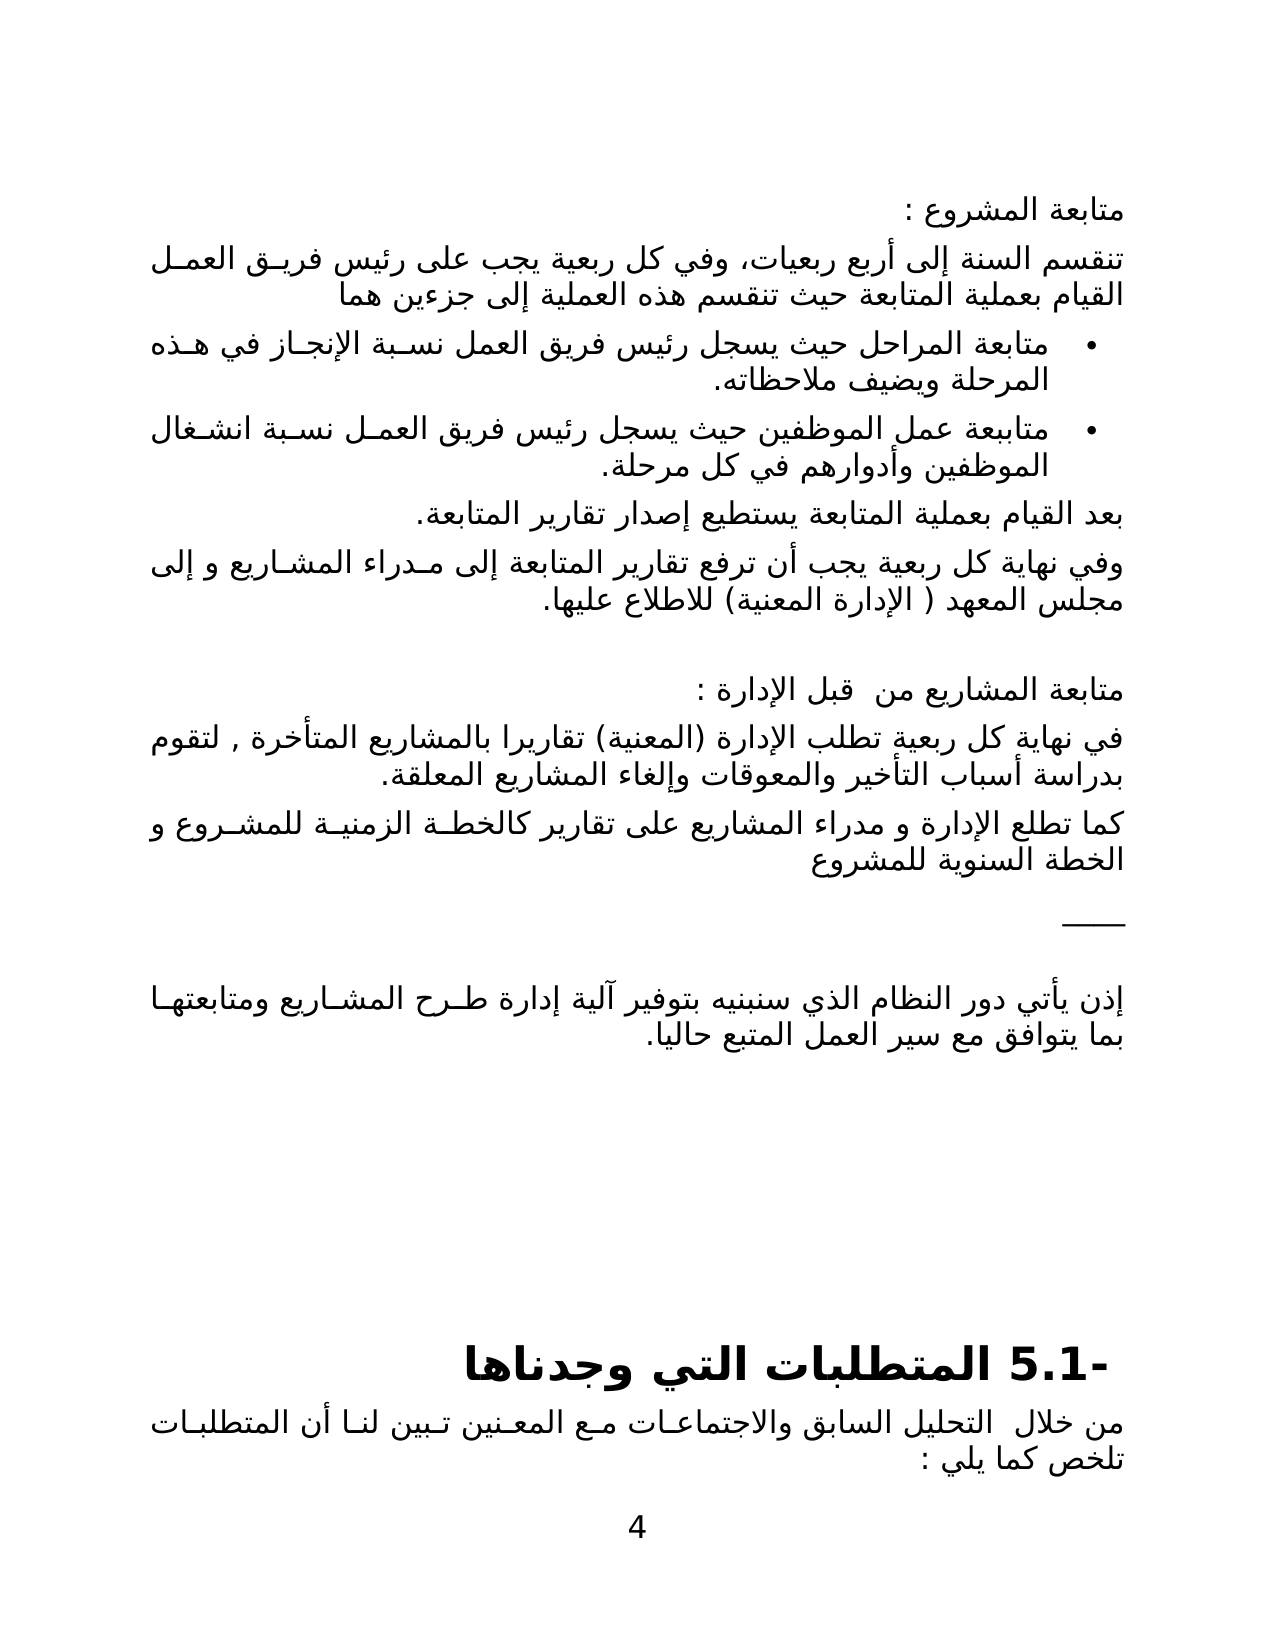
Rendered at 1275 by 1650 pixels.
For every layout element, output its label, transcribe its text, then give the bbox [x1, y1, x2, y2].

text متابعة المشاريع من قبل الإدارة : [150, 671, 1125, 707]
text -5.1 المتطلبات التي وجدناها [150, 1338, 1125, 1391]
list متاببعة عمل الموظفين حيث يسجل رئيس فريق العمل نسبة انشغال الموظفين وأدوارهم في كل مرحلة. [150, 411, 1087, 483]
list متابعة المراحل حيث يسجل رئيس فريق العمل نسبة الإنجاز في هذه المرحلة ويضيف ملاحظاته. [150, 325, 1087, 398]
text وفي نهاية كل ربعية يجب أن ترفع تقارير المتابعة إلى مدراء المشاريع و إلى مجلس المعهد ( الإدارة المعنية) للاطلاع عليها. [150, 544, 1125, 617]
text في نهاية كل ربعية تطلب الإدارة (المعنية) تقاريرا بالمشاريع المتأخرة , لتقوم بدراسة أسباب التأخير والمعوقات وإلغاء المشاريع المعلقة. [150, 720, 1125, 793]
text بعد القيام بعملية المتابعة يستطيع إصدار تقارير المتابعة. [150, 496, 1125, 532]
text إذن يأتي دور النظام الذي سنبنيه بتوفير آلية إدارة طرح المشاريع ومتابعتها بما يتوافق مع سير العمل المتبع حاليا. [150, 980, 1125, 1053]
text ____ [150, 890, 1125, 927]
text من خلال التحليل السابق والاجتماعات مع المعنين تبين لنا أن المتطلبات تلخص كما يلي : [150, 1404, 1125, 1477]
text كما تطلع الإدارة و مدراء المشاريع على تقارير كالخطة الزمنية للمشروع و الخطة السنوية للمشروع [150, 805, 1125, 878]
text تنقسم السنة إلى أربع ربعيات، وفي كل ربعية يجب على رئيس فريق العمل القيام بعملية المتابعة حيث تنقسم هذه العملية إلى جزءين هما [150, 240, 1125, 313]
text متابعة المشروع : [150, 191, 1125, 228]
